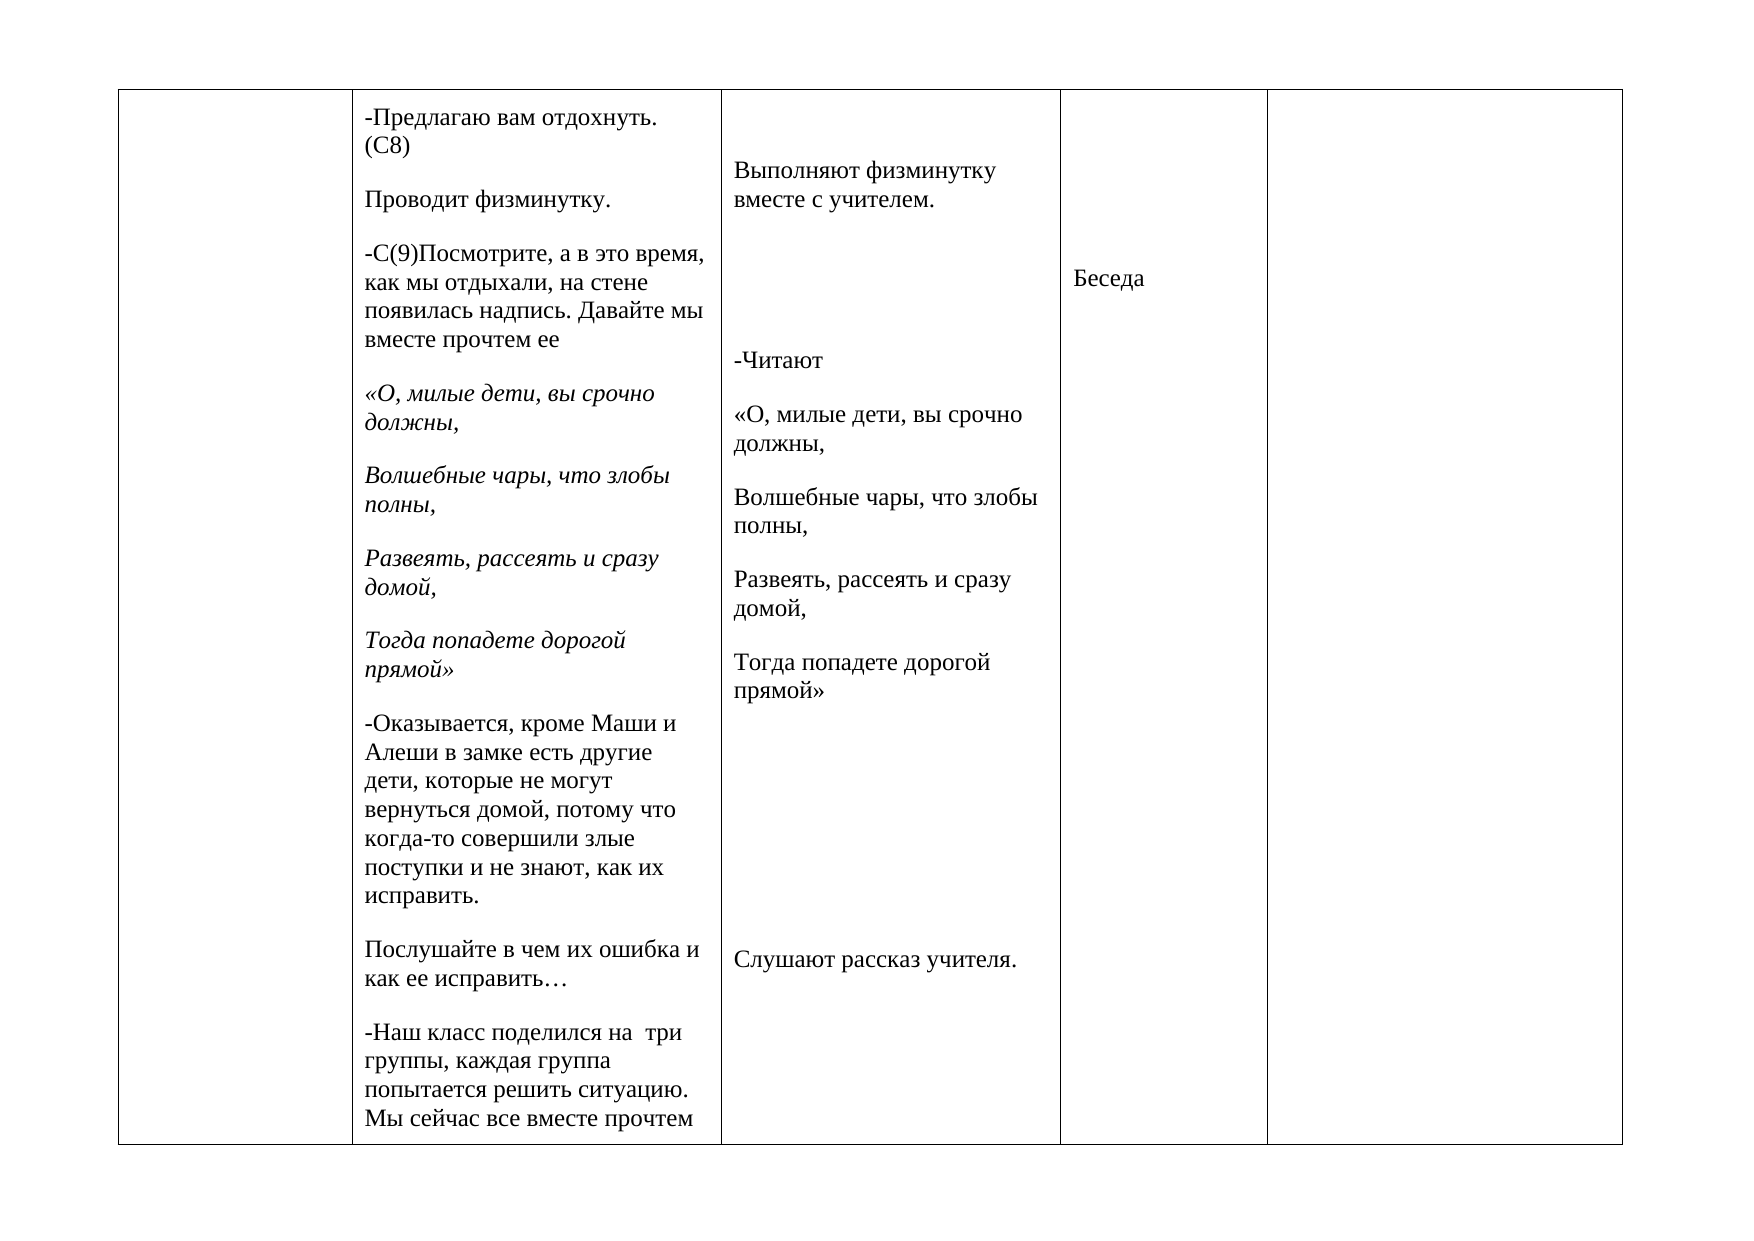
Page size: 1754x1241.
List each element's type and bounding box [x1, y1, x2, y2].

table_cell [1268, 90, 1622, 1144]
table_cell [119, 90, 352, 1144]
table_cell [722, 90, 1060, 1144]
table_cell [1061, 90, 1267, 1144]
table_cell [353, 90, 721, 1144]
